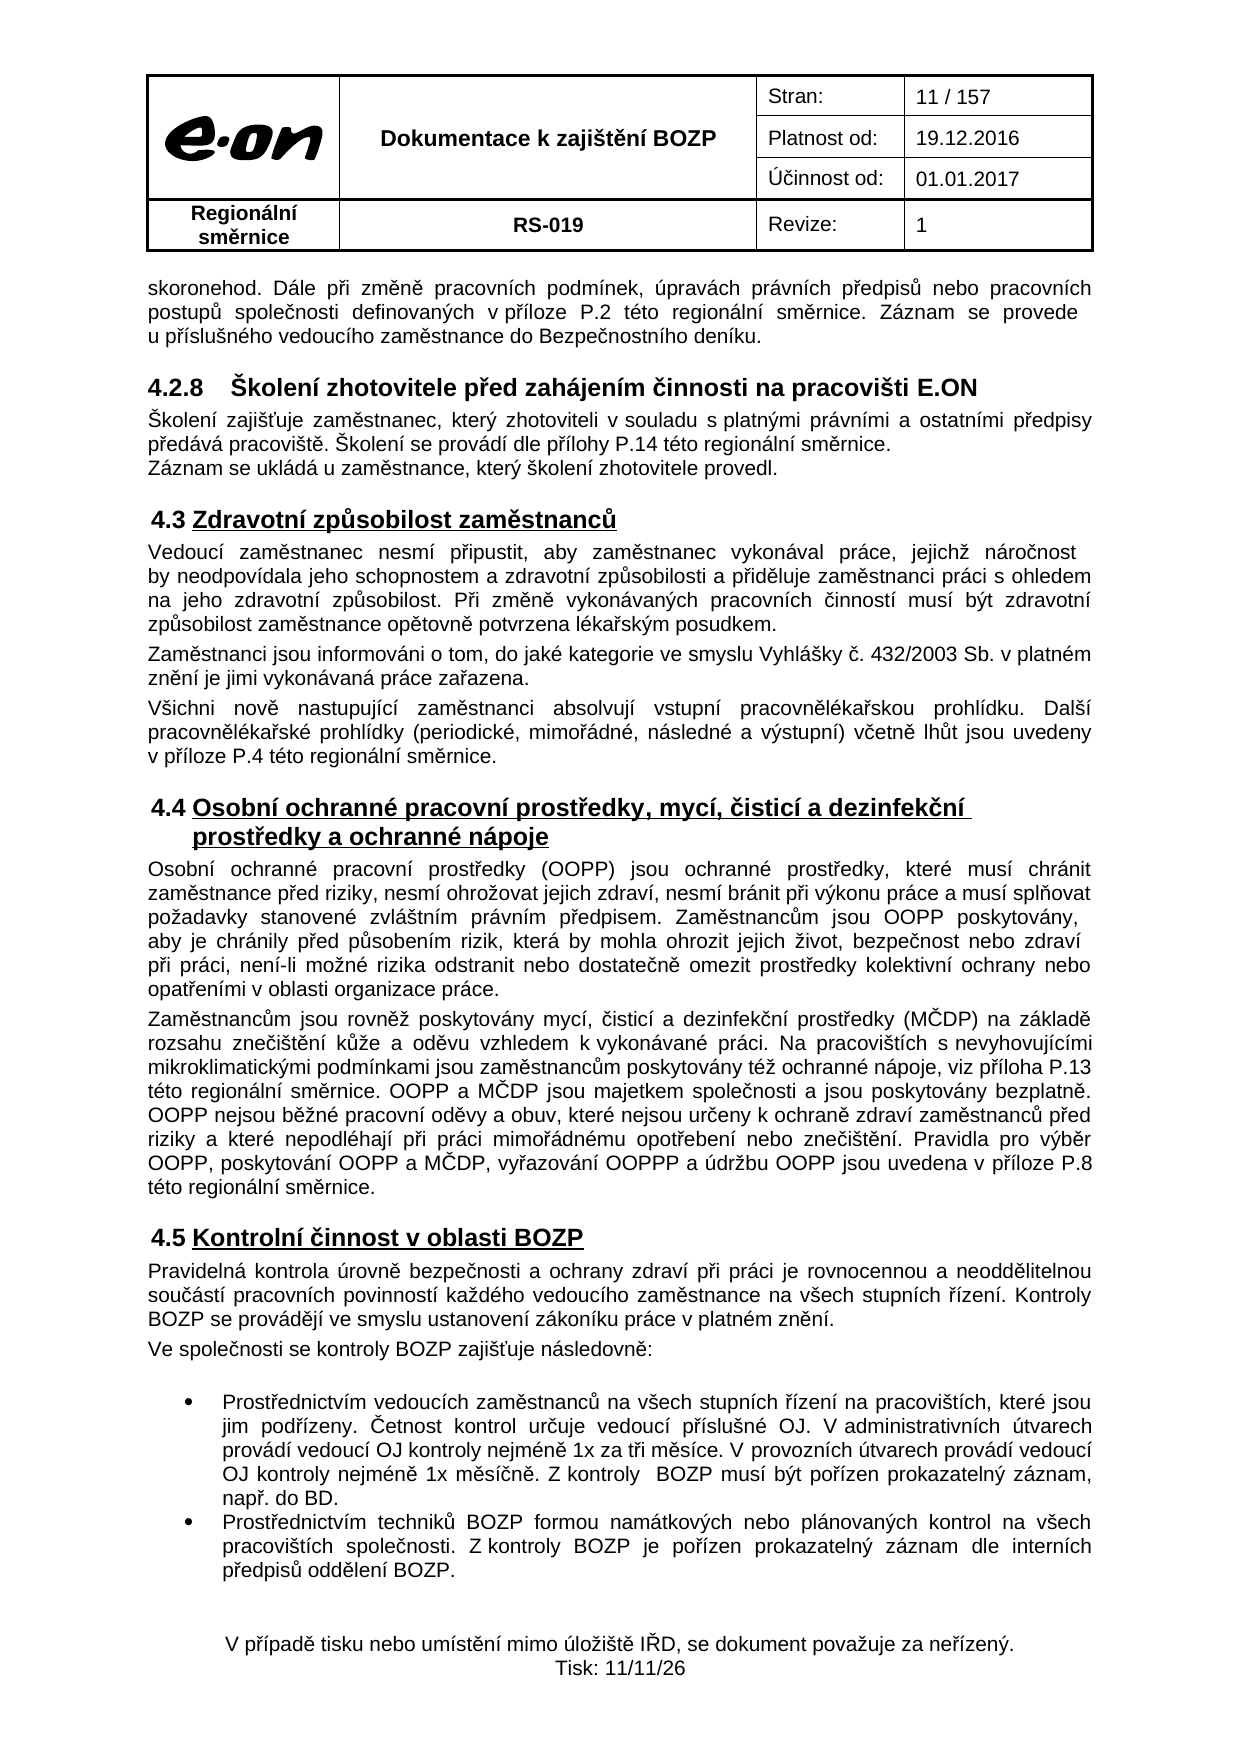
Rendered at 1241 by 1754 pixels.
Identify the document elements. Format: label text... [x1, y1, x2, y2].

text Zaměstnanci jsou informováni o tom, do jaké kategorie ve smyslu Vyhlášky č. 432/2003 Sb. v platném znění je jimi vykonávaná práce zařazena. [148, 642, 1092, 690]
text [148, 276, 1092, 348]
text Všichni nově nastupující zaměstnanci absolvují vstupní pracovnělékařskou prohlídku. Další pracovnělékařské prohlídky (periodické, mimořádné, následné a výstupní) včetně lhůt jsou uvedeny v příloze P.4 této regionální směrnice. [148, 696, 1092, 768]
subtitle Osobní ochranné pracovní prostředky, mycí, čisticí a dezinfekční prostředky a ochranné nápoje [151, 793, 1092, 851]
list Prostřednictvím techniků BOZP formou namátkových nebo plánovaných kontrol na všech pracovištích společnosti. Z kontroly BOZP je pořízen prokazatelný záznam dle interních předpisů oddělení BOZP. [185, 1509, 1092, 1582]
text Záznam se ukládá u zaměstnance, který školení zhotovitele provedl. [148, 456, 1092, 480]
text Ve společnosti se kontroly BOZP zajišťuje následovně: [148, 1337, 1092, 1361]
subtitle Školení zhotovitele před zahájením činnosti na pracovišti E.ON [148, 373, 1092, 402]
subtitle Kontrolní činnost v oblasti BOZP [151, 1223, 1092, 1252]
text Pravidelná kontrola úrovně bezpečnosti a ochrany zdraví při práci je rovnocennou a neoddělitelnou součástí pracovních povinností každého vedoucího zaměstnance na všech stupních řízení. Kontroly BOZP se provádějí ve smyslu ustanovení zákoníku práce v platném znění. [148, 1258, 1092, 1330]
text Školení zajišťuje zaměstnanec, který zhotoviteli v souladu s platnými právními a ostatními předpisy předává pracoviště. Školení se provádí dle přílohy P.14 této regionální směrnice. [148, 408, 1092, 456]
text Vedoucí zaměstnanec nesmí připustit, aby zaměstnanec vykonával práce, jejichž náročnost by neodpovídala jeho schopnostem a zdravotní způsobilosti a přiděluje zaměstnanci práci s ohledem na jeho zdravotní způsobilost. Při změně vykonávaných pracovních činností musí být zdravotní způsobilost zaměstnance opětovně potvrzena lékařským posudkem. [148, 540, 1092, 636]
subtitle Zdravotní způsobilost zaměstnanců [151, 505, 1092, 534]
list Prostřednictvím vedoucích zaměstnanců na všech stupních řízení na pracovištích, které jsou jim podřízeny. Četnost kontrol určuje vedoucí příslušné OJ. V administrativních útvarech provádí vedoucí OJ kontroly nejméně 1x za tři měsíce. V provozních útvarech provádí vedoucí OJ kontroly nejméně 1x měsíčně. Z kontroly BOZP musí být pořízen prokazatelný záznam, např. do BD. [185, 1390, 1092, 1509]
text Osobní ochranné pracovní prostředky (OOPP) jsou ochranné prostředky, které musí chránit zaměstnance před riziky, nesmí ohrožovat jejich zdraví, nesmí bránit při výkonu práce a musí splňovat požadavky stanovené zvláštním právním předpisem. Zaměstnancům jsou OOPP poskytovány, aby je chránily před působením rizik, která by mohla ohrozit jejich život, bezpečnost nebo zdraví při práci, není-li možné rizika odstranit nebo dostatečně omezit prostředky kolektivní ochrany nebo opatřeními v oblasti organizace práce. [148, 857, 1092, 1001]
text Zaměstnancům jsou rovněž poskytovány mycí, čisticí a dezinfekční prostředky (MČDP) na základě rozsahu znečištění kůže a oděvu vzhledem k vykonávané práci. Na pracovištích s nevyhovujícími mikroklimatickými podmínkami jsou zaměstnancům poskytovány též ochranné nápoje, viz příloha P.13 této regionální směrnice. OOPP a MČDP jsou majetkem společnosti a jsou poskytovány bezplatně. OOPP nejsou běžné pracovní oděvy a obuv, které nejsou určeny k ochraně zdraví zaměstnanců před riziky a které nepodléhají při práci mimořádnému opotřebení nebo znečištění. Pravidla pro výběr OOPP, poskytování OOPP a MČDP, vyřazování OOPPP a údržbu OOPP jsou uvedena v příloze P.8 této regionální směrnice. [148, 1007, 1092, 1198]
